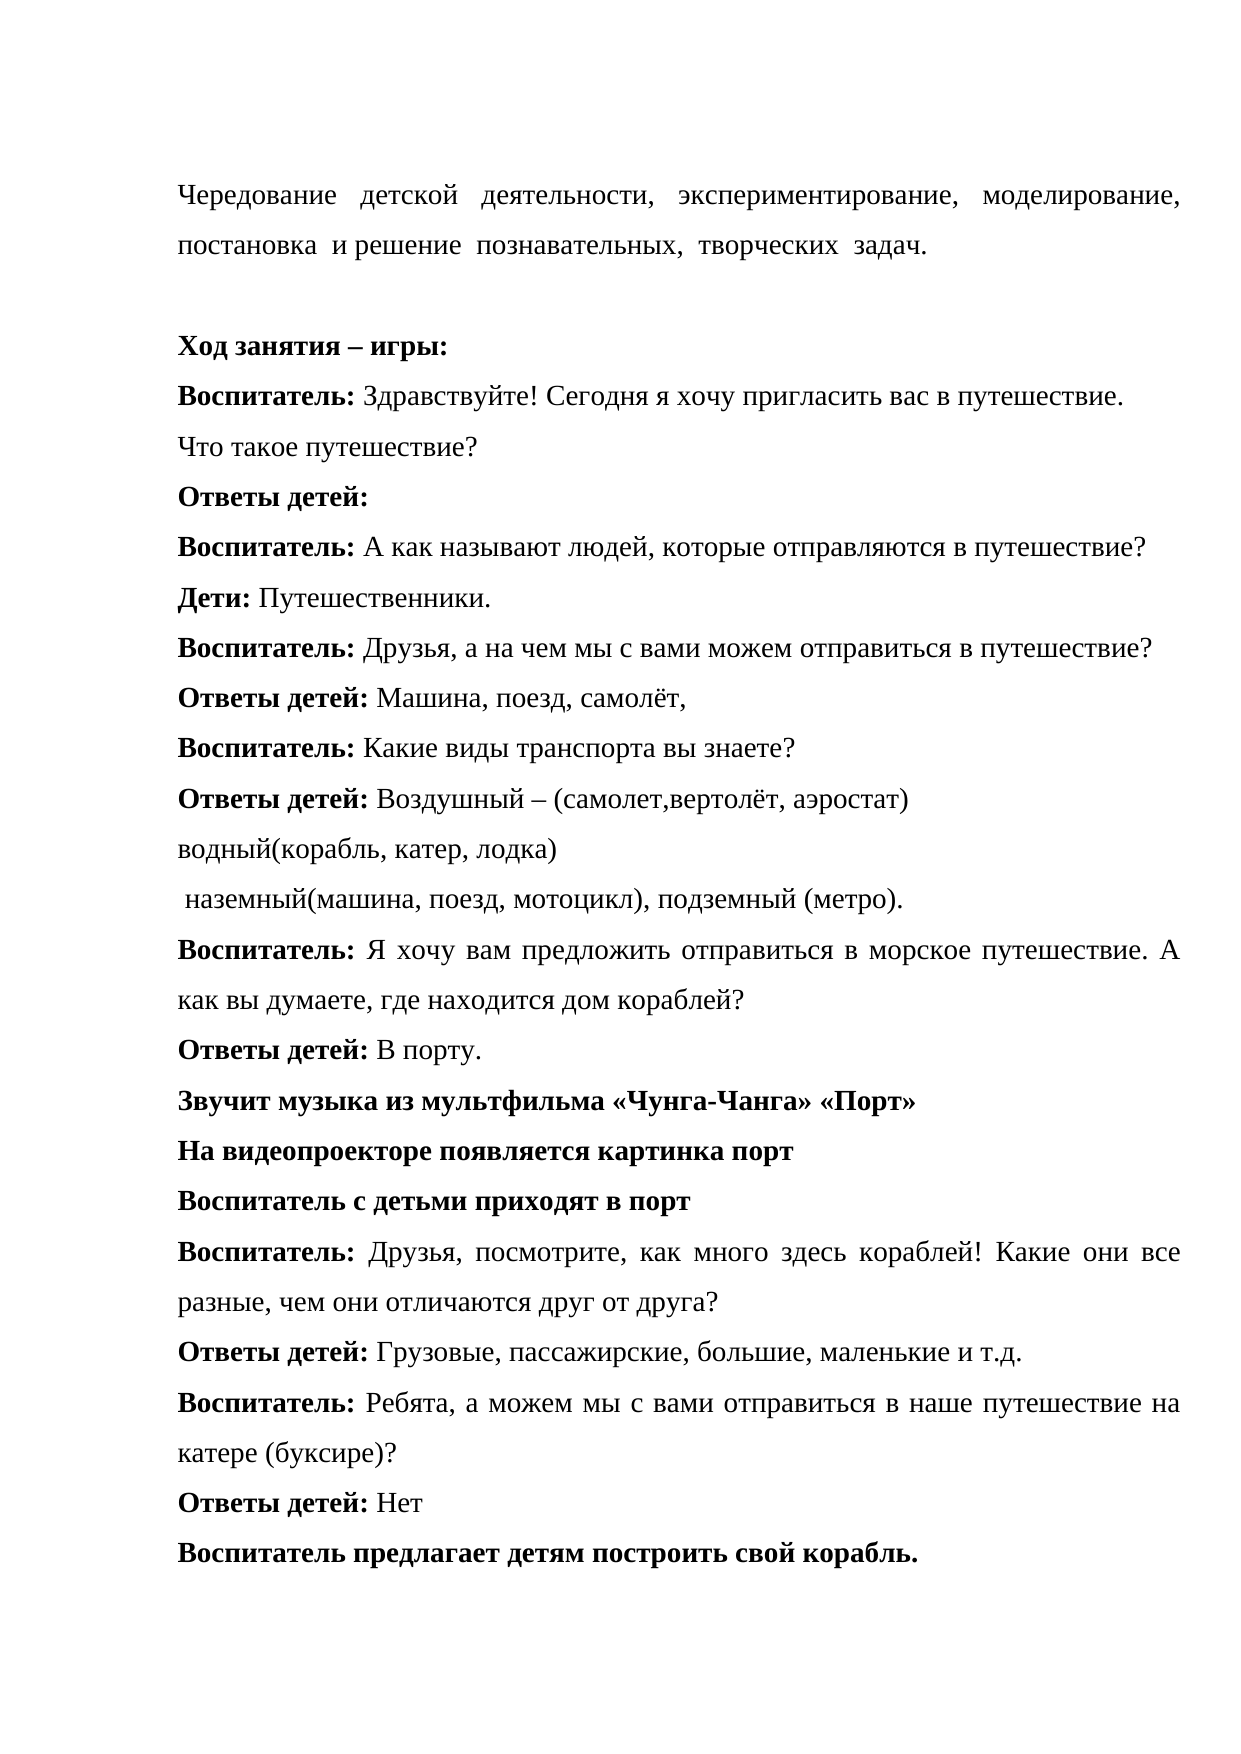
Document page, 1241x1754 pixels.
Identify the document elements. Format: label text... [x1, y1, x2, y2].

text Воспитатель предлагает детям построить свой корабль. [177, 1536, 1181, 1569]
text Воспитатель: Здравствуйте! Сегодня я хочу пригласить вас в путешествие. [177, 378, 1181, 412]
text Что такое путешествие? [177, 429, 1181, 462]
text Воспитатель: Ребята, а можем мы с вами отправиться в наше путешествие на катере (буксире)? [177, 1385, 1181, 1468]
text Воспитатель: Друзья, а на чем мы с вами можем отправиться в путешествие? [177, 630, 1181, 663]
text водный(корабль, катер, лодка) [177, 831, 1181, 865]
text Ответы детей: Нет [177, 1485, 1181, 1519]
text Звучит музыка из мультфильма «Чунга-Чанга» «Порт» [177, 1083, 1181, 1116]
text Воспитатель: Какие виды транспорта вы знаете? [177, 731, 1181, 764]
text Воспитатель с детьми приходят в порт [177, 1183, 1181, 1217]
text Ответы детей: [177, 479, 1181, 513]
text Воспитатель: Я хочу вам предложить отправиться в морское путешествие. А как вы думаете, где находится дом кораблей? [177, 932, 1181, 1016]
text Ответы детей: В порту. [177, 1032, 1181, 1066]
text Ход занятия – игры: [177, 328, 1181, 362]
text Ответы детей: Машина, поезд, самолёт, [177, 680, 1181, 714]
text Ответы детей: Воздушный – (самолет,вертолёт, аэростат) [177, 781, 1181, 814]
text На видеопроекторе появляется картинка порт [177, 1133, 1181, 1167]
text наземный(машина, поезд, мотоцикл), подземный (метро). [177, 882, 1181, 915]
text Ответы детей: Грузовые, пассажирские, большие, маленькие и т.д. [177, 1334, 1181, 1368]
text Чередование детской деятельности, экспериментирование, моделирование, постановка и решение познавательных, творческих задач. [177, 177, 1181, 261]
text Дети: Путешественники. [177, 580, 1181, 613]
text Воспитатель: А как называют людей, которые отправляются в путешествие? [177, 529, 1181, 563]
text Воспитатель: Друзья, посмотрите, как много здесь кораблей! Какие они все разные, чем они отличаются друг от друга? [177, 1234, 1181, 1318]
